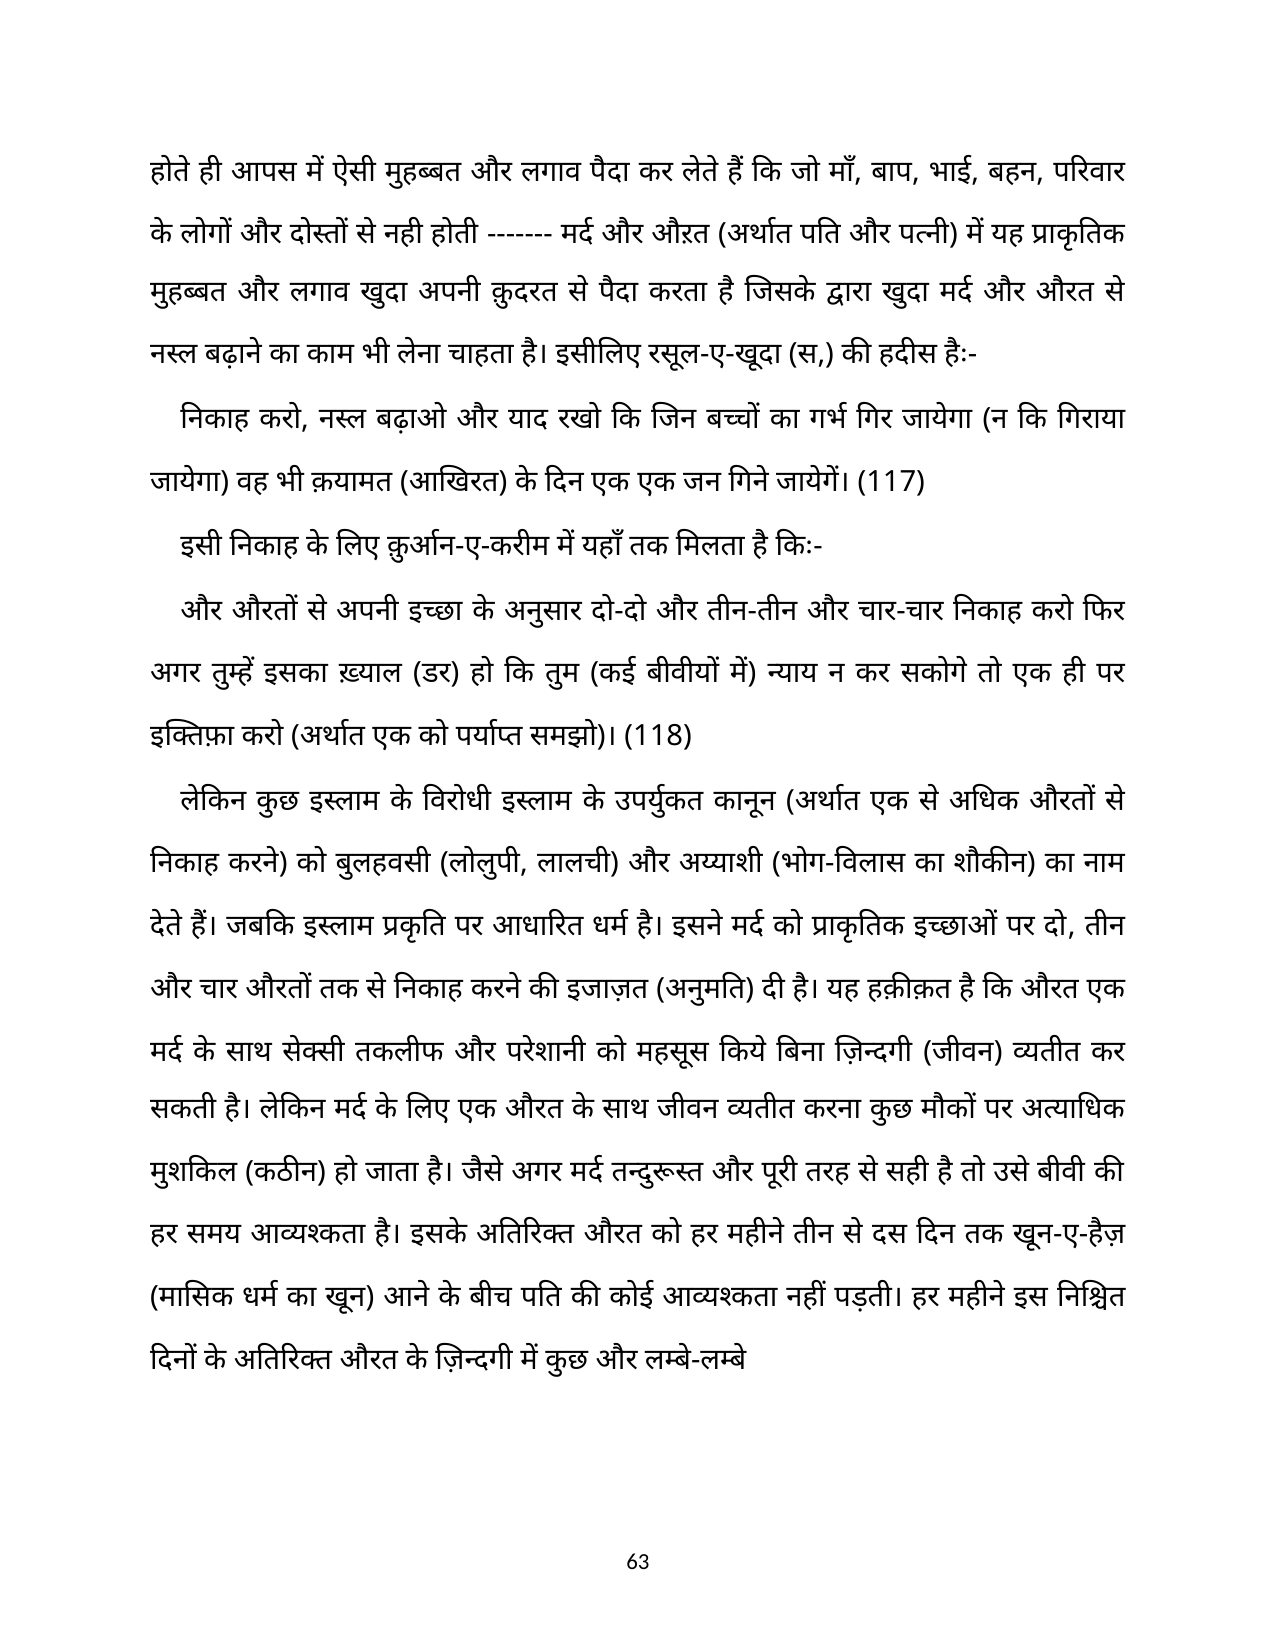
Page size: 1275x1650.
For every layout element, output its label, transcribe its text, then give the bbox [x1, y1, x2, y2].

text इसी निकाह के लिए क़ुर्आन-ए-करीम में यहाँ तक मिलता है किः- [150, 524, 1125, 567]
text निकाह करो, नस्ल बढ़ाओ और याद रखो कि जिन बच्चों का गर्भ गिर जायेगा (न कि गिराया जायेगा) वह भी क़यामत (आखिरत) के दिन एक एक जन गिने जायेगें। (117) [150, 397, 1125, 503]
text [150, 150, 1125, 376]
text और औरतों से अपनी इच्छा के अनुसार दो-दो और तीन-तीन और चार-चार निकाह करो फिर अगर तुम्हें इसका ख़्याल (डर) हो कि तुम (कई बीवीयों में) न्याय न कर सकोगे तो एक ही पर इक्तिफ़ा करो (अर्थात एक को पर्याप्त समझो)। (118) [150, 589, 1125, 757]
text लेकिन कुछ इस्लाम के विरोधी इस्लाम के उपर्युकत कानून (अर्थात एक से अधिक औरतों से निकाह करने) को बुलहवसी (लोलुपी, लालची) और अय्याशी (भोग-विलास का शौकीन) का नाम देते हैं। जबकि इस्लाम प्रकृति पर आधारित धर्म है। इसने मर्द को प्राकृतिक इच्छाओं पर दो, तीन और चार औरतों तक से निकाह करने की इजाज़त (अनुमति) दी है। यह हक़ीक़त है कि औरत एक मर्द के साथ सेक्सी तकलीफ और परेशानी को महसूस किये बिना ज़िन्दगी (जीवन) व्यतीत कर सकती है। लेकिन मर्द के लिए एक औरत के साथ जीवन व्यतीत करना कुछ मौकों पर अत्याधिक मुशकिल (कठीन) हो जाता है। जैसे अगर मर्द तन्दुरूस्त और पूरी तरह से सही है तो उसे बीवी की हर समय आव्यश्कता है। इसके अतिरिक्त औरत को हर महीने तीन से दस दिन तक खून-ए-हैज़ (मासिक धर्म का खून) आने के बीच पति की कोई आव्यश्कता नहीं पड़ती। हर महीने इस निश्चित दिनों के अतिरिक्त औरत के ज़िन्दगी में कुछ और लम्बे-लम्बे [150, 779, 1125, 1381]
